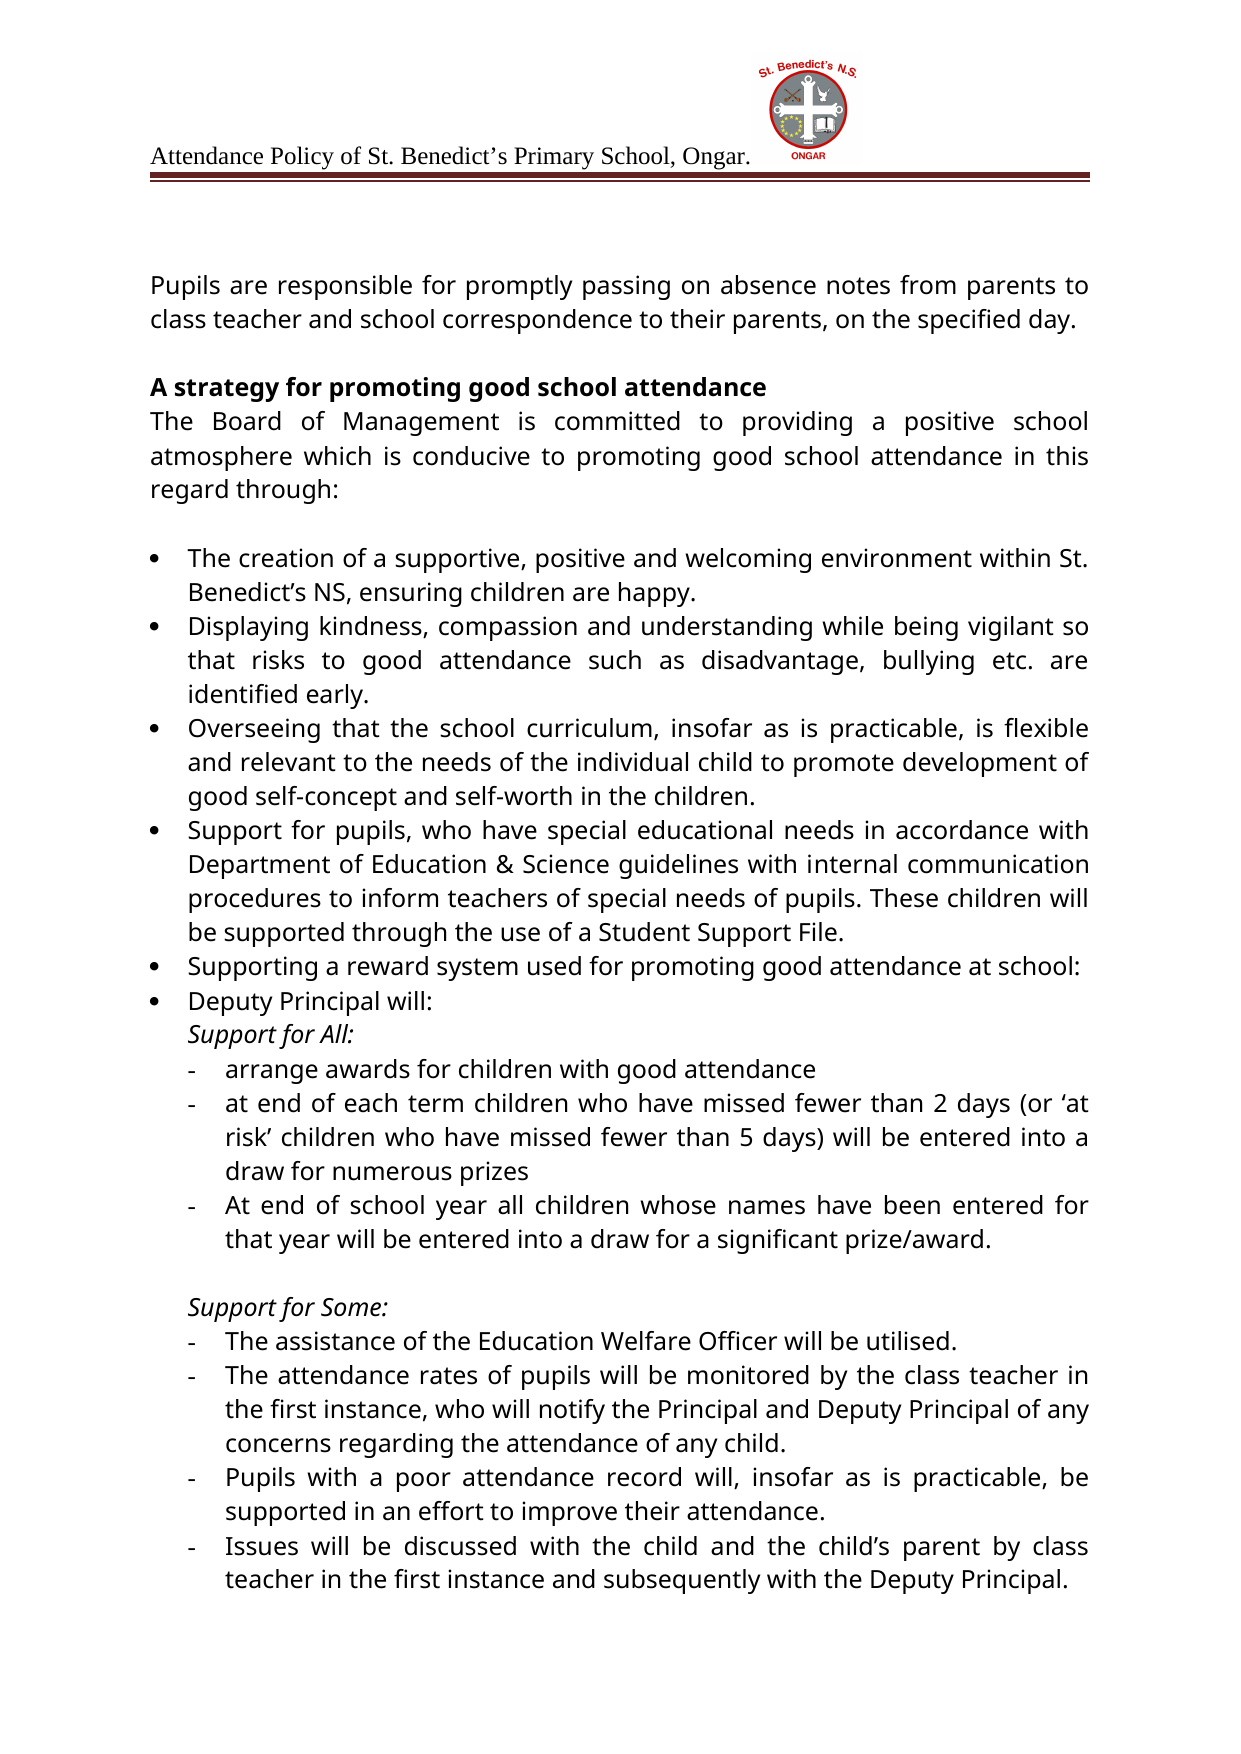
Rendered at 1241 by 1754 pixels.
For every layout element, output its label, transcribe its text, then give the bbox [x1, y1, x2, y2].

list at end of each term children who have missed fewer than 2 days (or ‘at risk’ children who have missed fewer than 5 days) will be entered into a draw for numerous prizes [187, 1085, 1090, 1187]
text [150, 268, 1090, 336]
list Deputy Principal will: [150, 983, 1090, 1017]
subtitle A strategy for promoting good school attendance [150, 370, 1090, 404]
list Displaying kindness, compassion and understanding while being vigilant so that risks to good attendance such as disadvantage, bullying etc. are identified early. [150, 608, 1090, 711]
list Overseeing that the school curriculum, insofar as is practicable, is flexible and relevant to the needs of the individual child to promote development of good self-concept and self-worth in the children. [150, 711, 1090, 813]
list Support for Some: [187, 1290, 1090, 1324]
list At end of school year all children whose names have been entered for that year will be entered into a draw for a significant prize/award. [187, 1187, 1090, 1256]
list The attendance rates of pupils will be monitored by the class teacher in the first instance, who will notify the Principal and Deputy Principal of any concerns regarding the attendance of any child. [187, 1358, 1090, 1460]
text The Board of Management is committed to providing a positive school atmosphere which is conducive to promoting good school attendance in this regard through: [150, 404, 1090, 506]
list arrange awards for children with good attendance [187, 1051, 1090, 1085]
list Issues will be discussed with the child and the child’s parent by class teacher in the first instance and subsequently with the Deputy Principal. [187, 1528, 1090, 1596]
list Support for All: [187, 1017, 1090, 1051]
list Supporting a reward system used for promoting good attendance at school: [150, 949, 1090, 983]
list The assistance of the Education Welfare Officer will be utilised. [187, 1324, 1090, 1358]
list Support for pupils, who have special educational needs in accordance with Department of Education & Science guidelines with internal communication procedures to inform teachers of special needs of pupils. These children will be supported through the use of a Student Support File. [150, 813, 1090, 949]
list The creation of a supportive, positive and welcoming environment within St. Benedict’s NS, ensuring children are happy. [150, 540, 1090, 608]
list Pupils with a poor attendance record will, insofar as is practicable, be supported in an effort to improve their attendance. [187, 1460, 1090, 1528]
